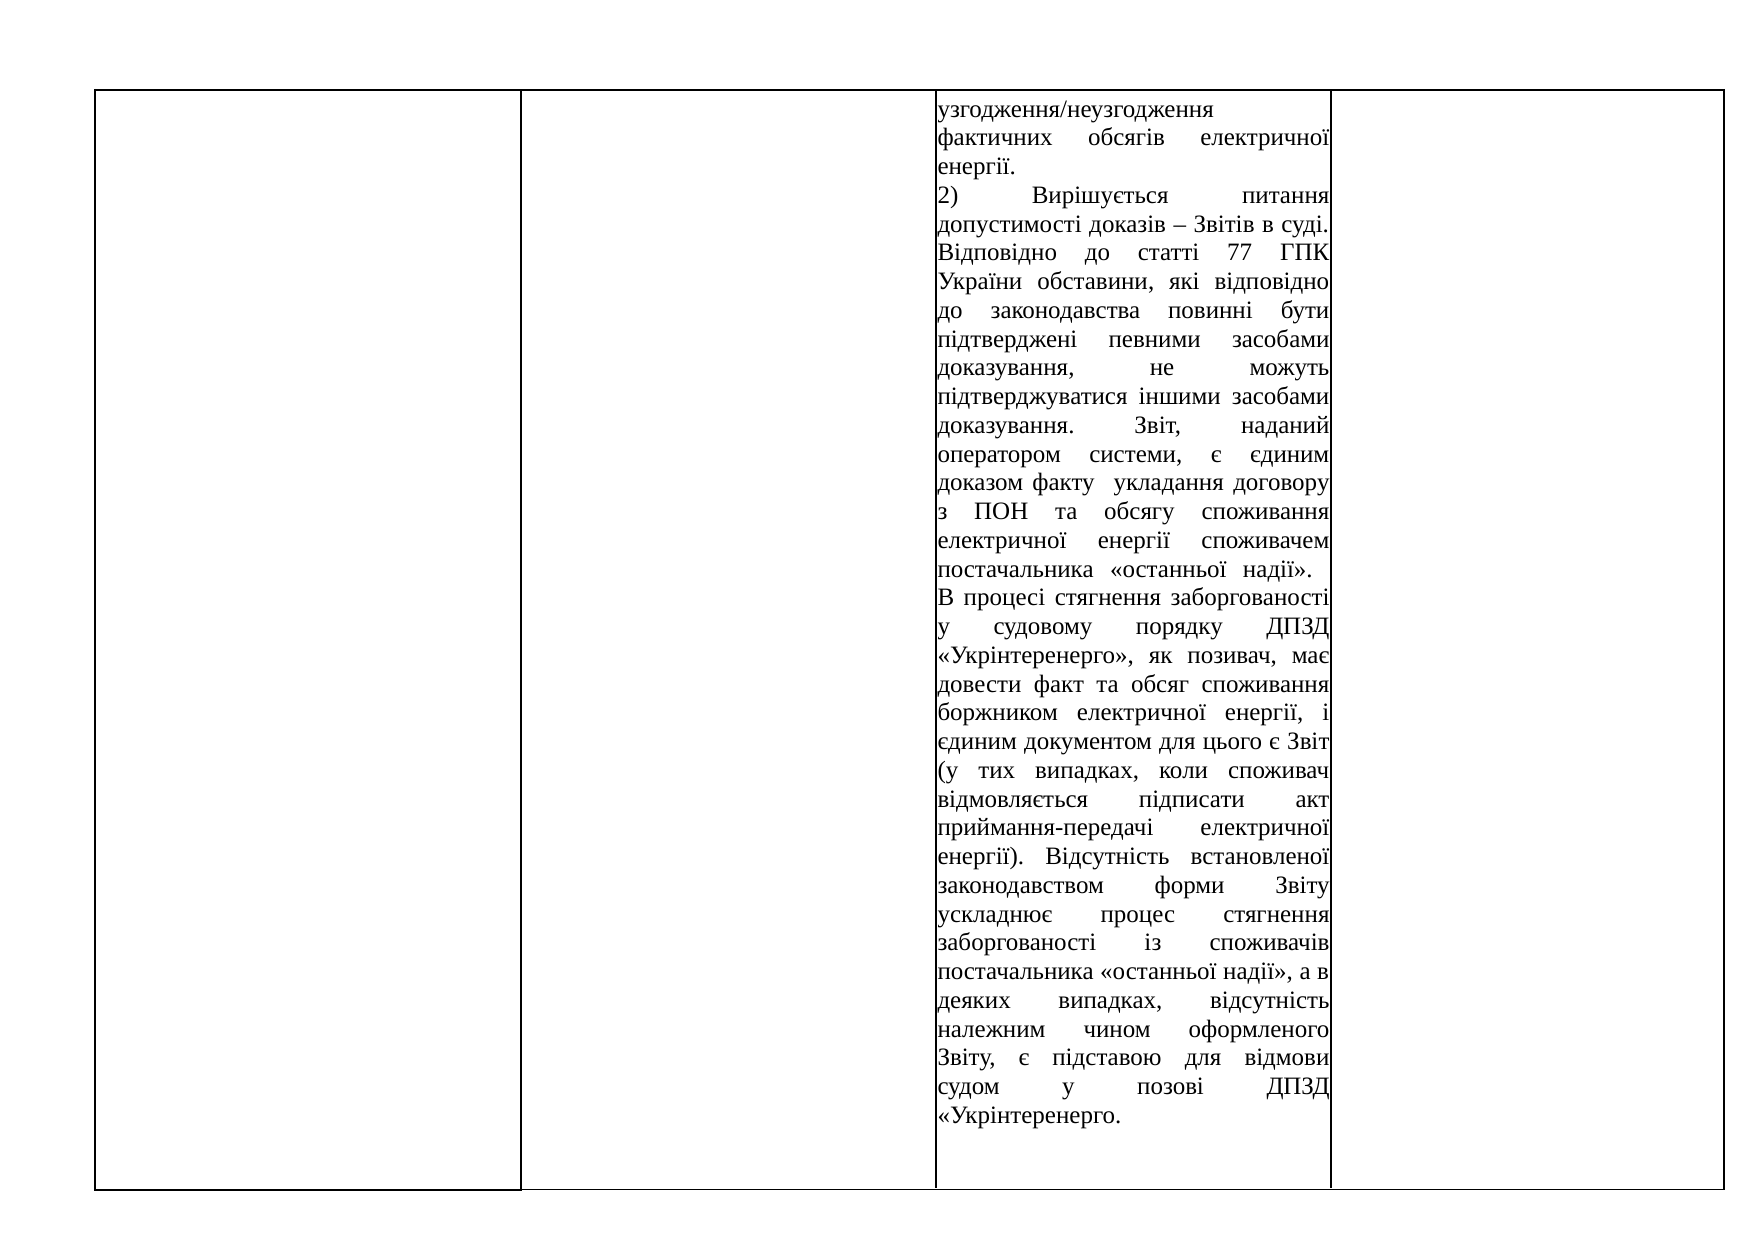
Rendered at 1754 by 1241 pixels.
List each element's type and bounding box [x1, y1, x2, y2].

table_cell [936, 91, 1331, 1189]
table_cell [96, 91, 520, 1189]
table_cell [1331, 91, 1723, 1189]
table_cell [522, 91, 936, 1189]
